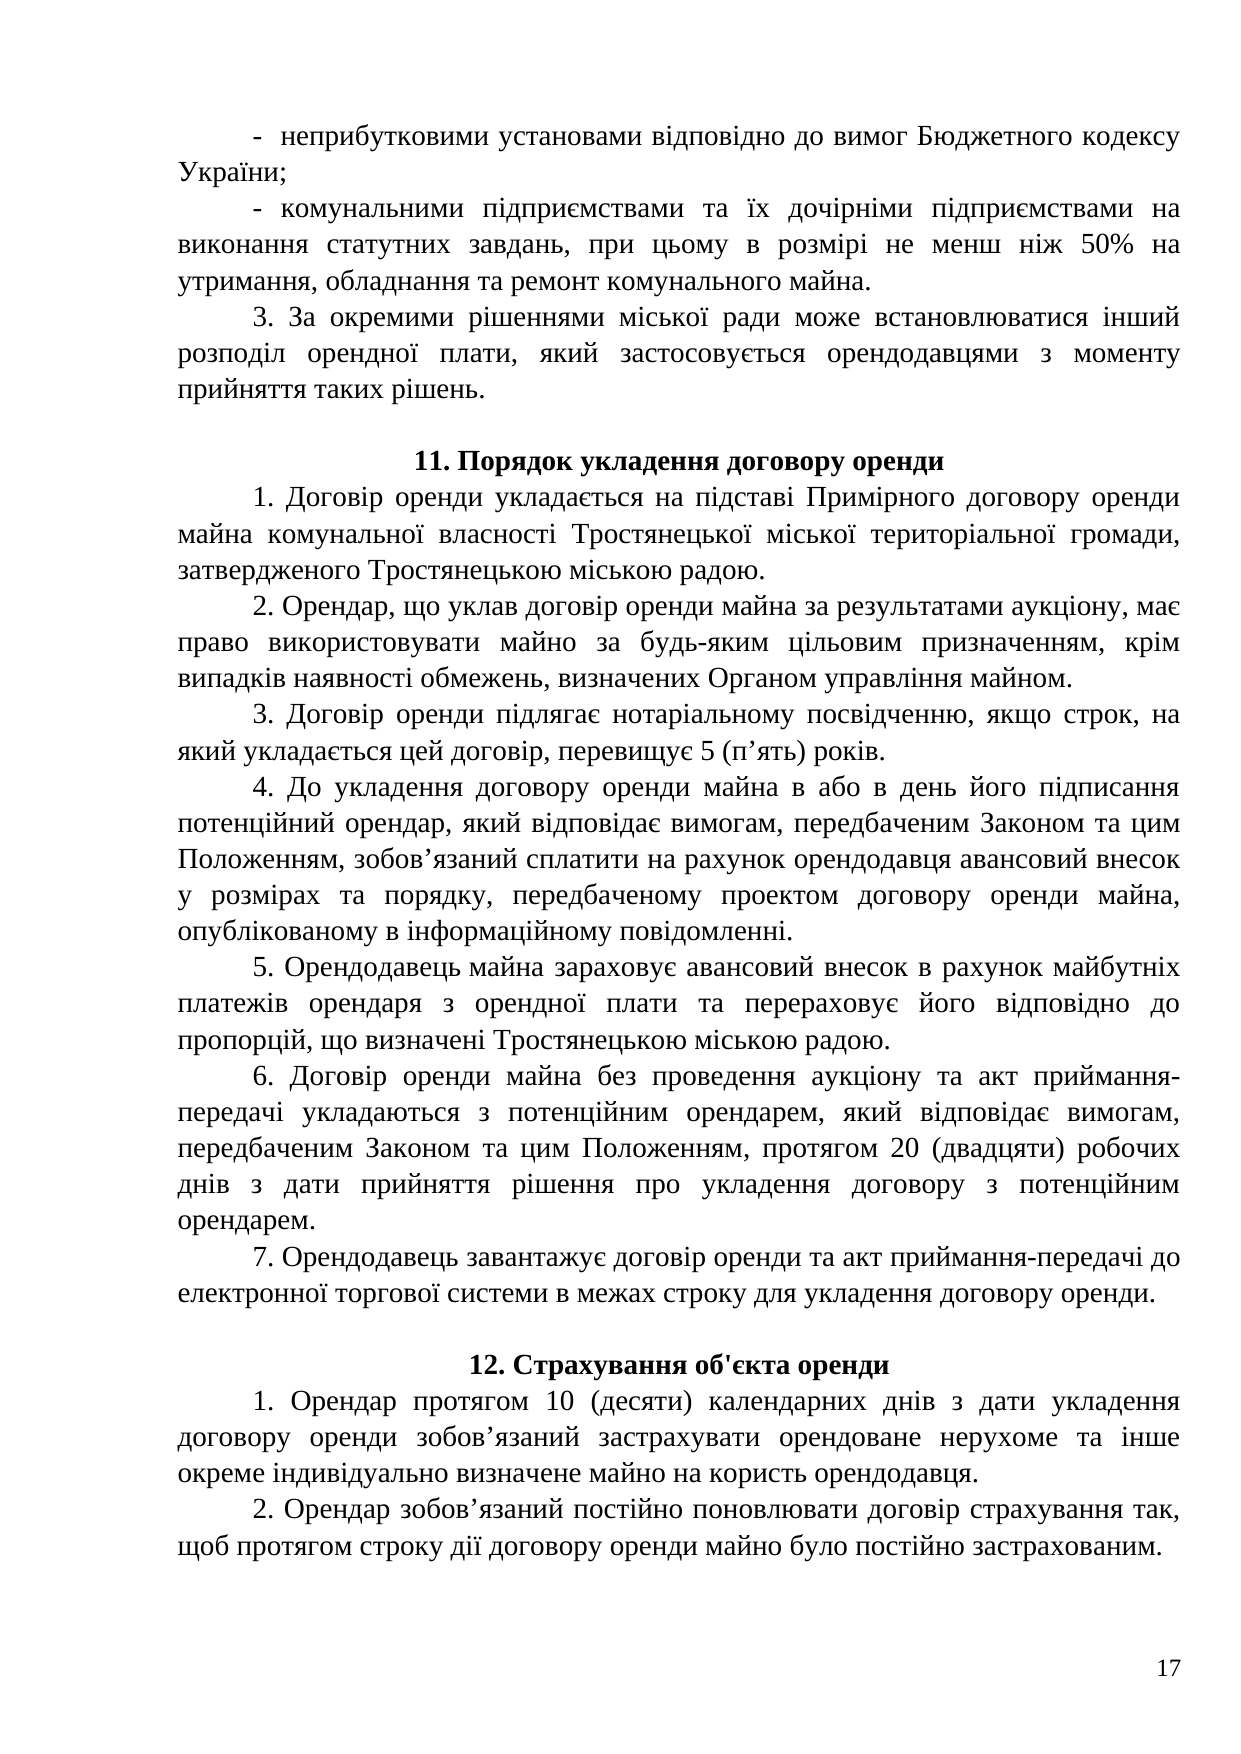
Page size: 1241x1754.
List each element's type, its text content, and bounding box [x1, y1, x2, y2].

text 6. Договір оренди майна без проведення аукціону та акт приймання-передачі укладаються з потенційним орендарем, який відповідає вимогам, передбаченим Законом та цим Положенням, протягом 20 (двадцяти) робочих днів з дати прийняття рішення про укладення договору з потенційним орендарем. [177, 1058, 1181, 1236]
text 3. За окремими рішеннями міської ради може встановлюватися інший розподіл орендної плати, який застосовується орендодавцями з моменту прийняття таких рішень. [177, 299, 1181, 405]
text 1. Договір оренди укладається на підставі Примірного договору оренди майна комунальної власності Тростянецької міської територіальної громади, затвердженого Тростянецькою міською радою. [177, 479, 1181, 585]
text 2. Орендар зобов’язаний постійно поновлювати договір страхування так, щоб протягом строку дії договору оренди майно було постійно застрахованим. [177, 1492, 1181, 1561]
text - комунальними підприємствами та їх дочірніми підприємствами на виконання статутних завдань, при цьому в розмірі не менш ніж 50% на утримання, обладнання та ремонт комунального майна. [177, 190, 1181, 296]
text - неприбутковими установами відповідно до вимог Бюджетного кодексу України; [177, 118, 1181, 188]
text 2. Орендар, що уклав договір оренди майна за результатами аукціону, має право використовувати майно за будь-яким цільовим призначенням, крім випадків наявності обмежень, визначених Органом управління майном. [177, 588, 1181, 694]
text 4. До укладення договору оренди майна в або в день його підписання потенційний орендар, який відповідає вимогам, передбаченим Законом та цим Положенням, зобов’язаний сплатити на рахунок орендодавця авансовий внесок у розмірах та порядку, передбаченому проектом договору оренди майна, опублікованому в інформаційному повідомленні. [177, 769, 1181, 947]
text 1. Орендар протягом 10 (десяти) календарних днів з дати укладення договору оренди зобов’язаний застрахувати орендоване нерухоме та інше окреме індивідуально визначене майно на користь орендодавця. [177, 1383, 1181, 1489]
text 3. Договір оренди підлягає нотаріальному посвідченню, якщо строк, на який укладається цей договір, перевищує 5 (п’ять) років. [177, 696, 1181, 766]
text 7. Орендодавець завантажує договір оренди та акт приймання-передачі до електронної торгової системи в межах строку для укладення договору оренди. [177, 1239, 1181, 1308]
text 12. Страхування об'єкта оренди [177, 1347, 1181, 1381]
text 5. Орендодавець майна зараховує авансовий внесок в рахунок майбутніх платежів орендаря з орендної плати та перераховує його відповідно до пропорцій, що визначені Тростянецькою міською радою. [177, 949, 1181, 1055]
text 11. Порядок укладення договору оренди [177, 443, 1181, 477]
